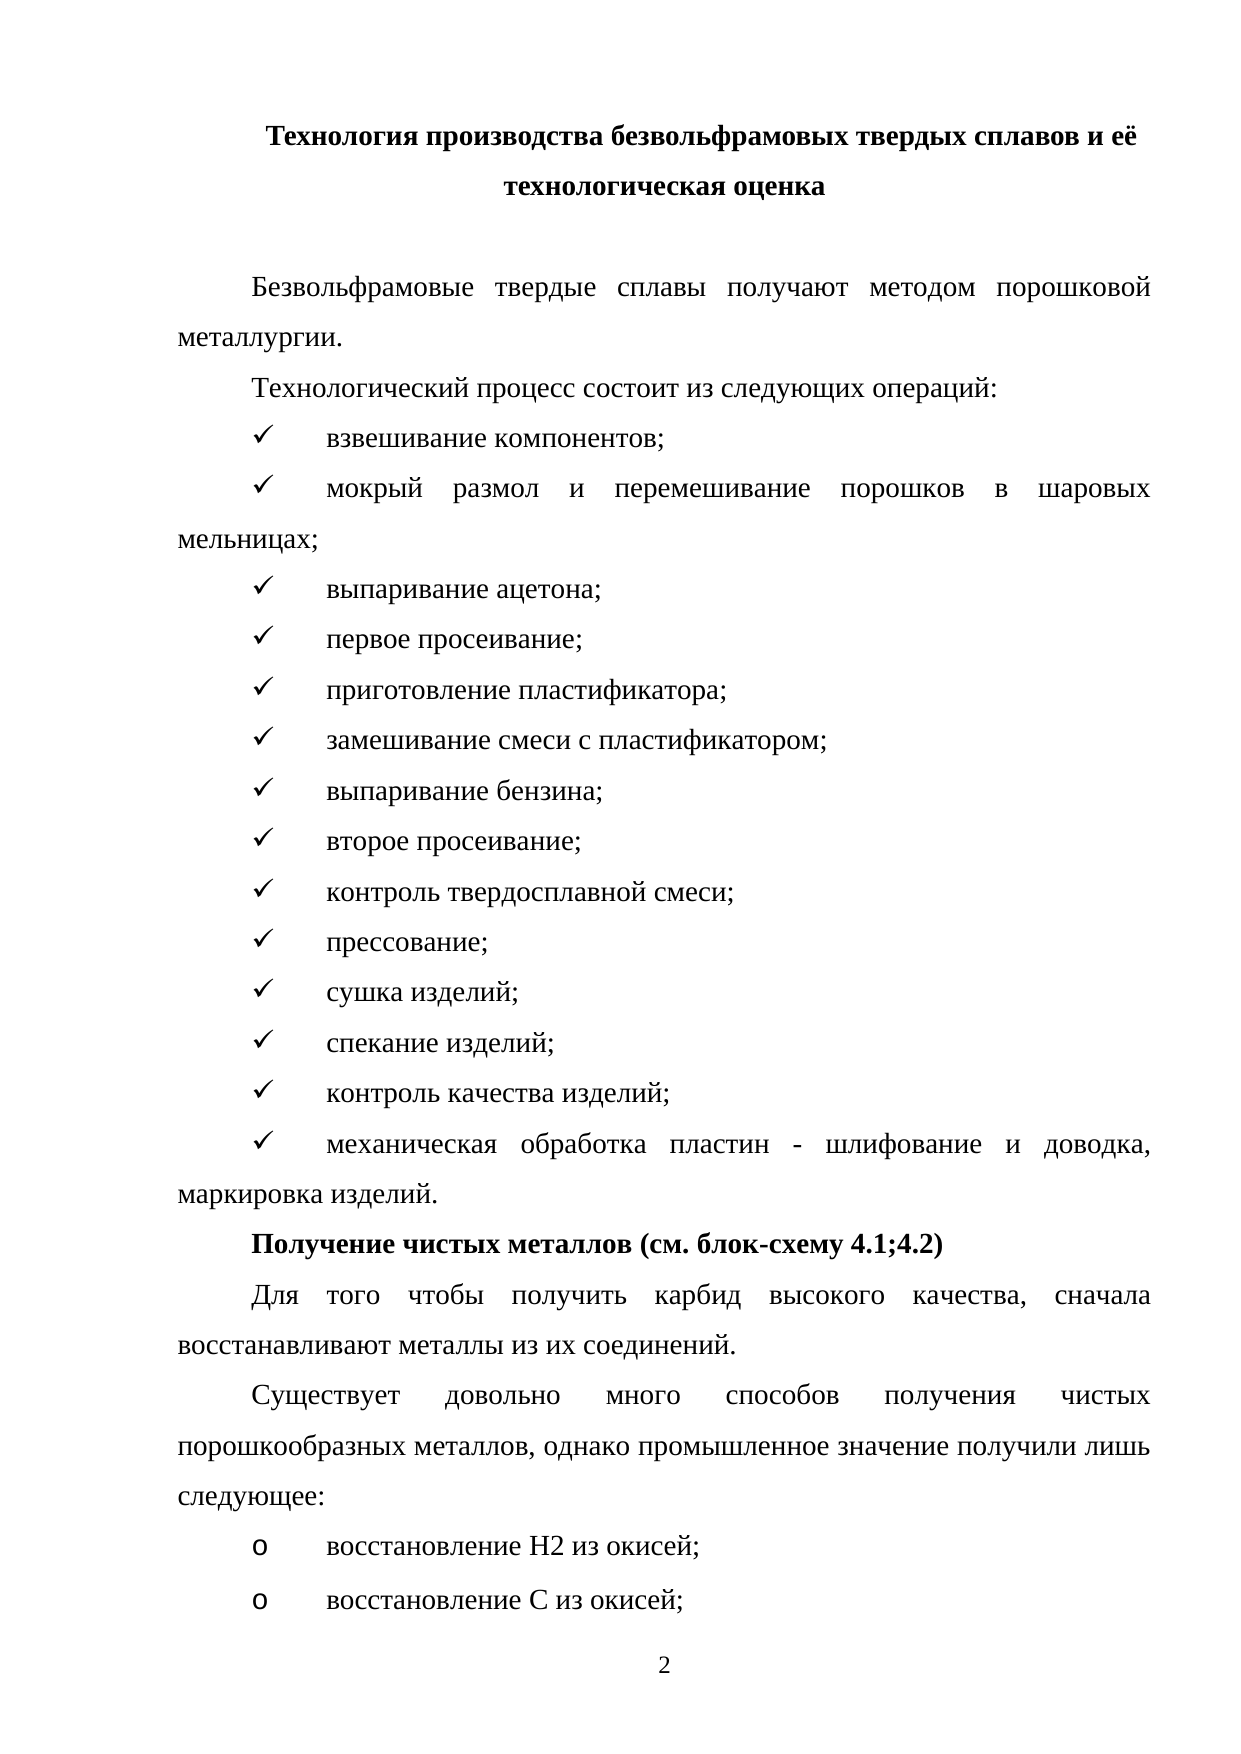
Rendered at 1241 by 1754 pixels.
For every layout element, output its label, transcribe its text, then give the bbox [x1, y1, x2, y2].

text Для того чтобы получить карбид высокого качества, сначала восстанавливают металлы из их соединений. [177, 1277, 1152, 1361]
list выпаривание бензина; [177, 773, 1152, 806]
list восстановление С из окисей; [177, 1582, 1152, 1618]
subtitle Технология производства безвольфрамовых твердых сплавов и её технологическая оценка [177, 118, 1152, 202]
list контроль твердосплавной смеси; [177, 874, 1152, 907]
list механическая обработка пластин - шлифование и доводка, маркировка изделий. [177, 1126, 1152, 1210]
list мокрый размол и перемешивание порошков в шаровых мельницах; [177, 470, 1152, 554]
list сушка изделий; [177, 974, 1152, 1008]
list замешивание смеси с пластификатором; [177, 722, 1152, 756]
list прессование; [177, 924, 1152, 958]
list взвешивание компонентов; [177, 420, 1152, 454]
text Существует довольно много способов получения чистых порошкообразных металлов, однако промышленное значение получили лишь следующее: [177, 1377, 1152, 1512]
list спекание изделий; [177, 1025, 1152, 1058]
list восстановление Н2 из окисей; [177, 1528, 1152, 1564]
list контроль качества изделий; [177, 1075, 1152, 1109]
text Безвольфрамовые твердые сплавы получают методом порошковой металлургии. [177, 269, 1152, 353]
text Получение чистых металлов (см. блок-схему 4.1;4.2) [177, 1226, 1152, 1260]
text Технологический процесс состоит из следующих операций: [177, 370, 1152, 403]
list второе просеивание; [177, 823, 1152, 857]
list первое просеивание; [177, 622, 1152, 655]
list выпаривание ацетона; [177, 571, 1152, 605]
list приготовление пластификатора; [177, 672, 1152, 706]
